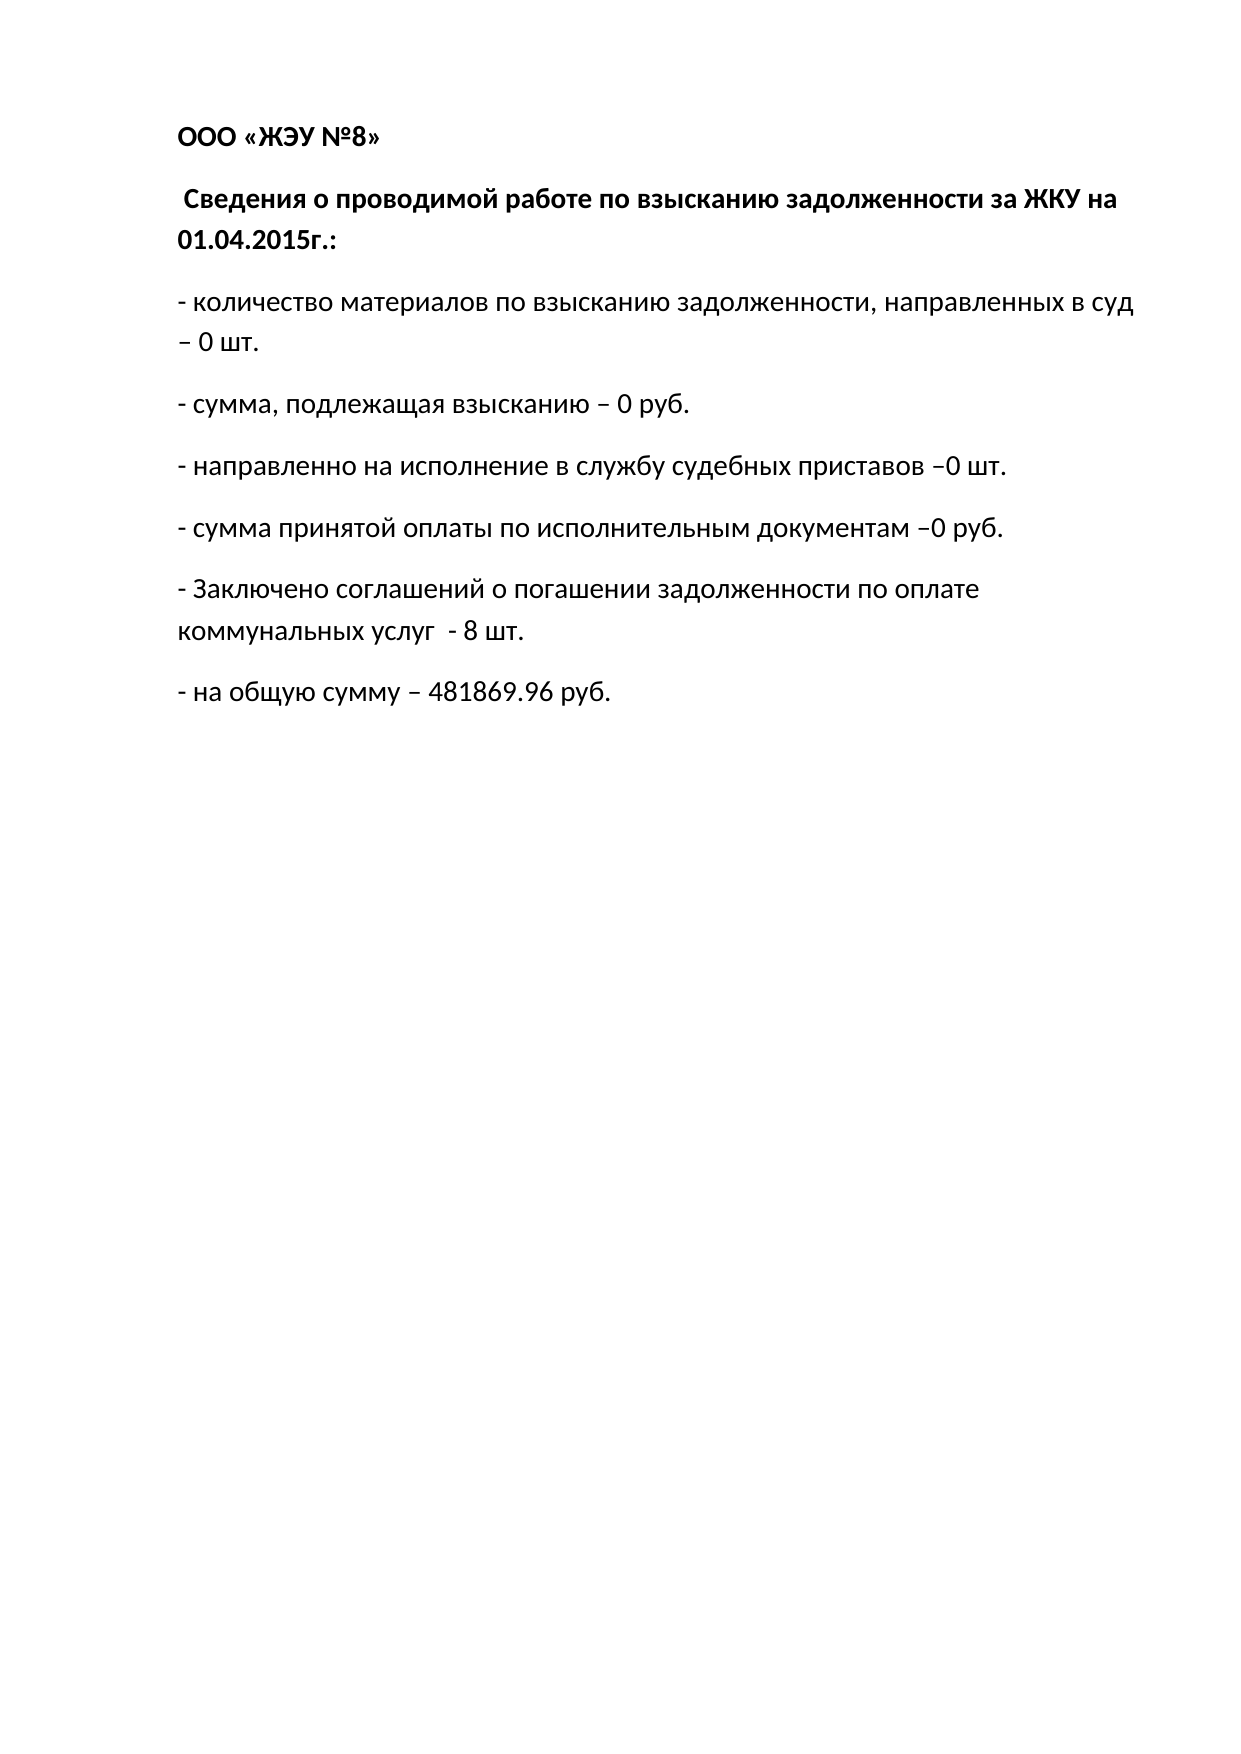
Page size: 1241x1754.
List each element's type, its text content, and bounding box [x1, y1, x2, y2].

text - сумма принятой оплаты по исполнительным документам –0 руб. [177, 509, 1152, 544]
text Сведения о проводимой работе по взысканию задолженности за ЖКУ на 01.04.2015г.: [177, 180, 1152, 256]
text - Заключено соглашений о погашении задолженности по оплате коммунальных услуг - 8 шт. [177, 571, 1152, 647]
text - количество материалов по взысканию задолженности, направленных в суд – 0 шт. [177, 283, 1152, 359]
text - сумма, подлежащая взысканию – 0 руб. [177, 385, 1152, 421]
text - направленно на исполнение в службу судебных приставов –0 шт. [177, 447, 1152, 483]
text ООО «ЖЭУ №8» [177, 118, 1152, 154]
text - на общую сумму – 481869.96 руб. [177, 673, 1152, 709]
